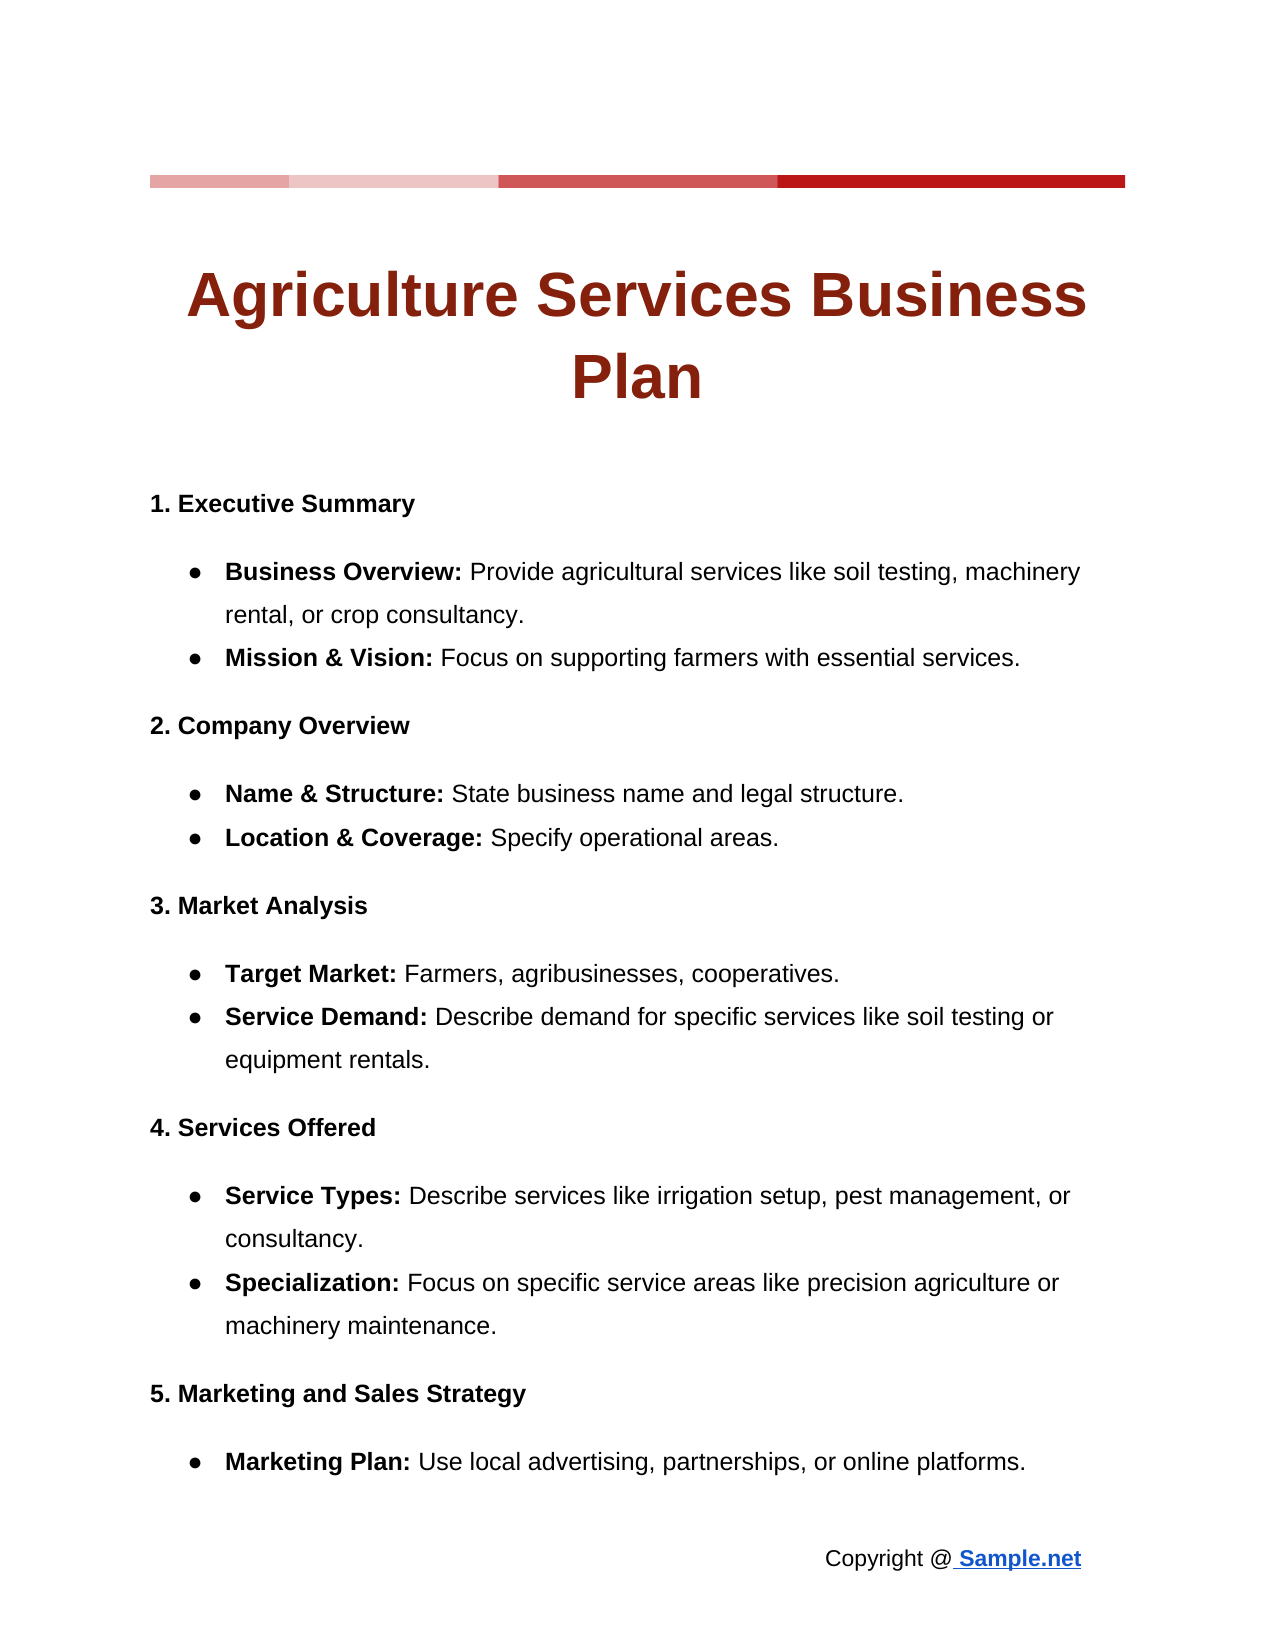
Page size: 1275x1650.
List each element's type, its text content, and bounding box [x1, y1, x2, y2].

list Service Demand: Describe demand for specific services like soil testing or equipment rentals. [187, 1002, 1125, 1074]
list Name & Structure: State business name and legal structure. [187, 779, 1125, 808]
list Target Market: Farmers, agribusinesses, cooperatives. [187, 959, 1125, 988]
list Business Overview: Provide agricultural services like soil testing, machinery rental, or crop consultancy. [187, 557, 1125, 629]
list Mission & Vision: Focus on supporting farmers with essential services. [187, 643, 1125, 672]
list Marketing Plan: Use local advertising, partnerships, or online platforms. [187, 1447, 1125, 1476]
subtitle 4. Services Offered [150, 1113, 1125, 1142]
subtitle 1. Executive Summary [150, 446, 1125, 518]
list Location & Coverage: Specify operational areas. [187, 823, 1125, 851]
subtitle 5. Marketing and Sales Strategy [150, 1379, 1125, 1408]
list Specialization: Focus on specific service areas like precision agriculture or machinery maintenance. [187, 1268, 1125, 1339]
subtitle Agriculture Services Business Plan [150, 188, 1125, 412]
list Service Types: Describe services like irrigation setup, pest management, or consultancy. [187, 1181, 1125, 1253]
picture [150, 175, 1125, 188]
subtitle 3. Market Analysis [150, 891, 1125, 919]
subtitle 2. Company Overview [150, 711, 1125, 740]
